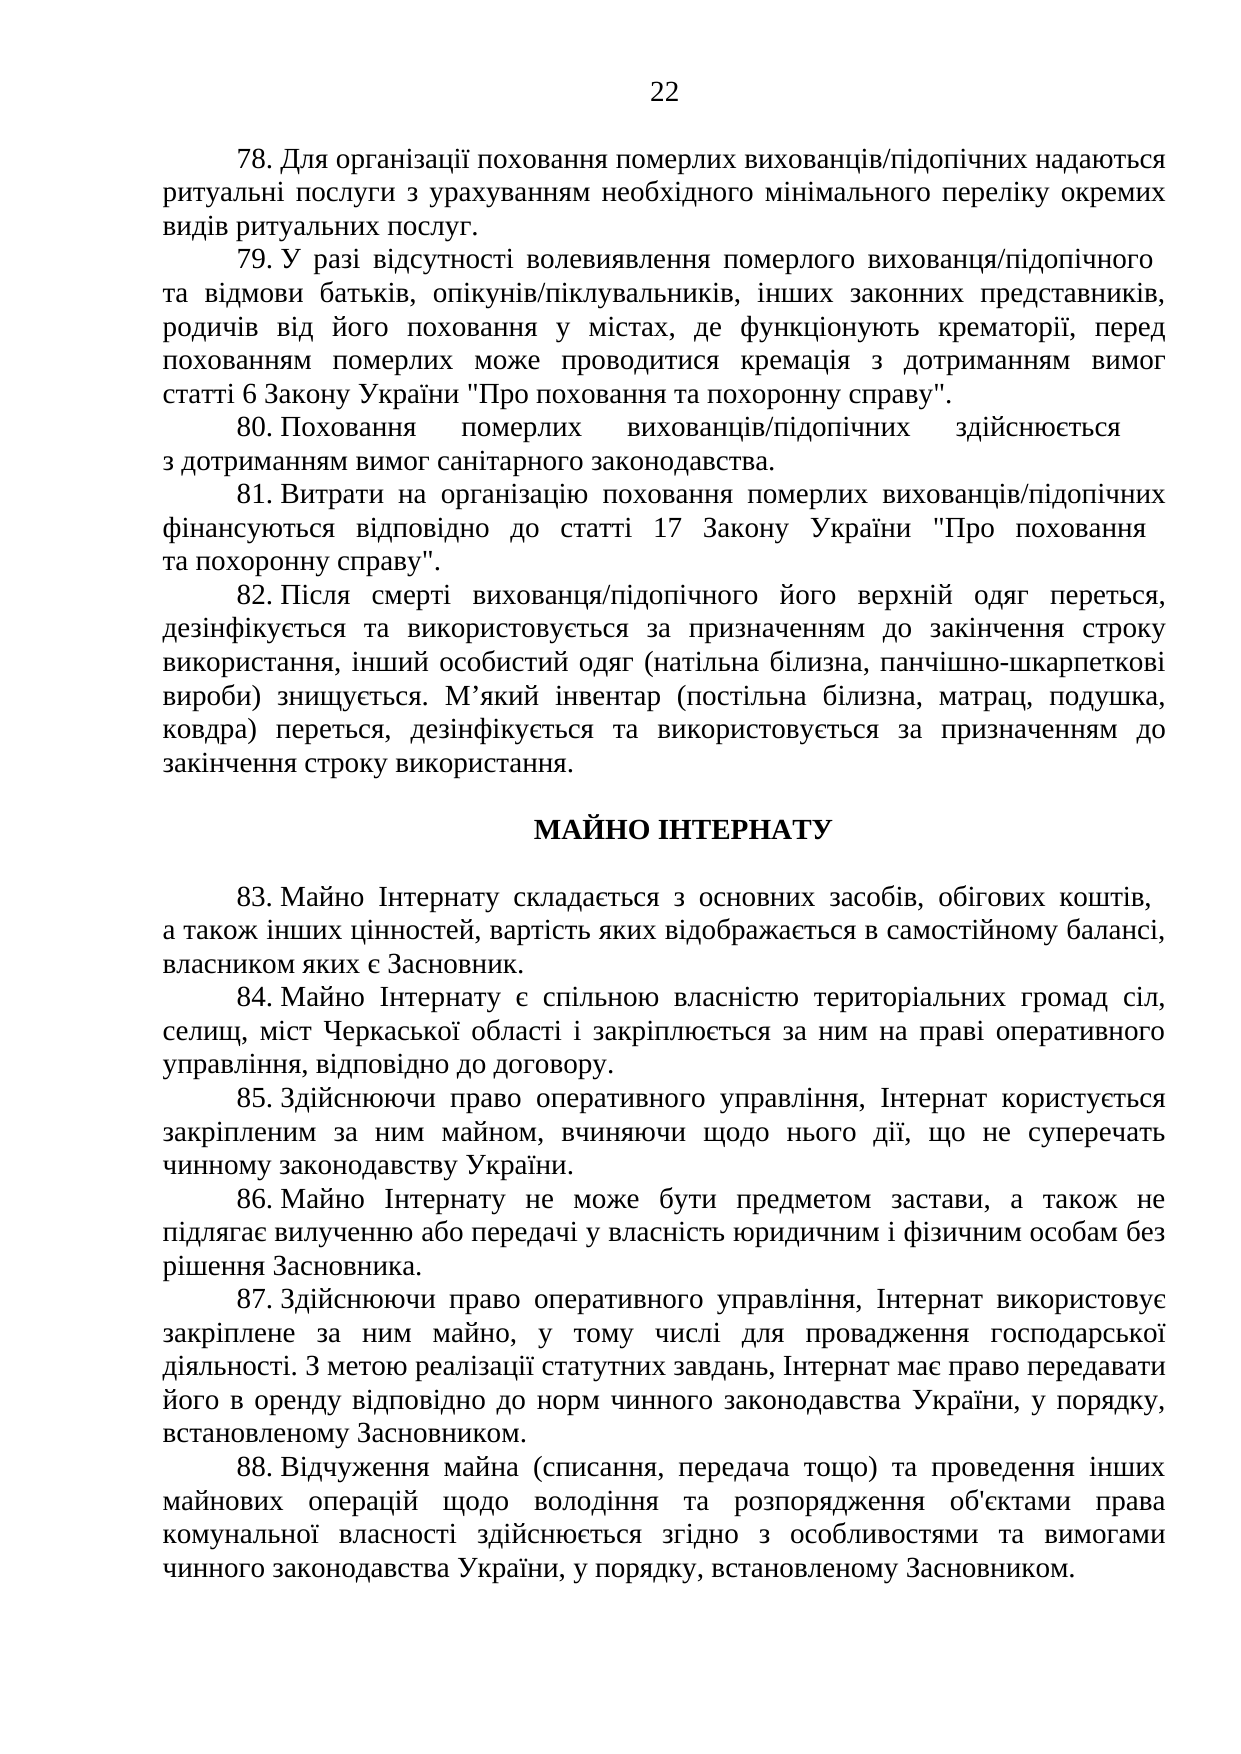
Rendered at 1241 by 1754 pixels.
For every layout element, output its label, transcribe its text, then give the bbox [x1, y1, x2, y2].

text 81. Витрати на організацію поховання померлих вихованців/підопічних фінансуються відповідно до статті 17 Закону України "Про поховання та похоронну справу". [162, 476, 1167, 577]
text 87. Здійснюючи право оперативного управління, Інтернат використовує закріплене за ним майно, у тому числі для провадження господарської діяльності. З метою реалізації статутних завдань, Інтернат має право передавати його в оренду відповідно до норм чинного законодавства України, у порядку, встановленому Засновником. [162, 1281, 1167, 1449]
text 79. У разі відсутності волевиявлення померлого вихованця/підопічного та відмови батьків, опікунів/піклувальників, інших законних представників, родичів від його поховання у містах, де функціонують крематорії, перед похованням померлих може проводитися кремація з дотриманням вимог статті 6 Закону України "Про поховання та похоронну справу". [162, 242, 1167, 409]
text 84. Майно Інтернату є спільною власністю територіальних громад сіл, селищ, міст Черкаської області і закріплюється за ним на праві оперативного управління, відповідно до договору. [162, 979, 1167, 1080]
text 86. Майно Інтернату не може бути предметом застави, а також не підлягає вилученню або передачі у власність юридичним і фізичним особам без рішення Засновника. [162, 1181, 1167, 1281]
text 82. Після смерті вихованця/підопічного його верхній одяг переться, дезінфікується та використовується за призначенням до закінчення строку використання, інший особистий одяг (натільна білизна, панчішно-шкарпеткові вироби) знищується. М’який інвентар (постільна білизна, матрац, подушка, ковдра) переться, дезінфікується та використовується за призначенням до закінчення строку використання. [162, 577, 1167, 778]
text 80. Поховання померлих вихованців/підопічних здійснюється з дотриманням вимог санітарного законодавства. [162, 409, 1167, 476]
text 88. Відчуження майна (списання, передача тощо) та проведення інших майнових операцій щодо володіння та розпорядження об'єктами права комунальної власності здійснюється згідно з особливостями та вимогами чинного законодавства України, у порядку, встановленому Засновником. [162, 1449, 1167, 1583]
text 83. Майно Інтернату складається з основних засобів, обігових коштів, а також інших цінностей, вартість яких відображається в самостійному балансі, власником яких є Засновник. [162, 879, 1167, 979]
text 85. Здійснюючи право оперативного управління, Інтернат користується закріпленим за ним майном, вчиняючи щодо нього дії, що не суперечать чинному законодавству України. [162, 1080, 1167, 1181]
text МАЙНО ІНТЕРНАТУ [106, 812, 1167, 845]
text 78. Для організації поховання померлих вихованців/підопічних надаються ритуальні послуги з урахуванням необхідного мінімального переліку окремих видів ритуальних послуг. [162, 141, 1167, 242]
